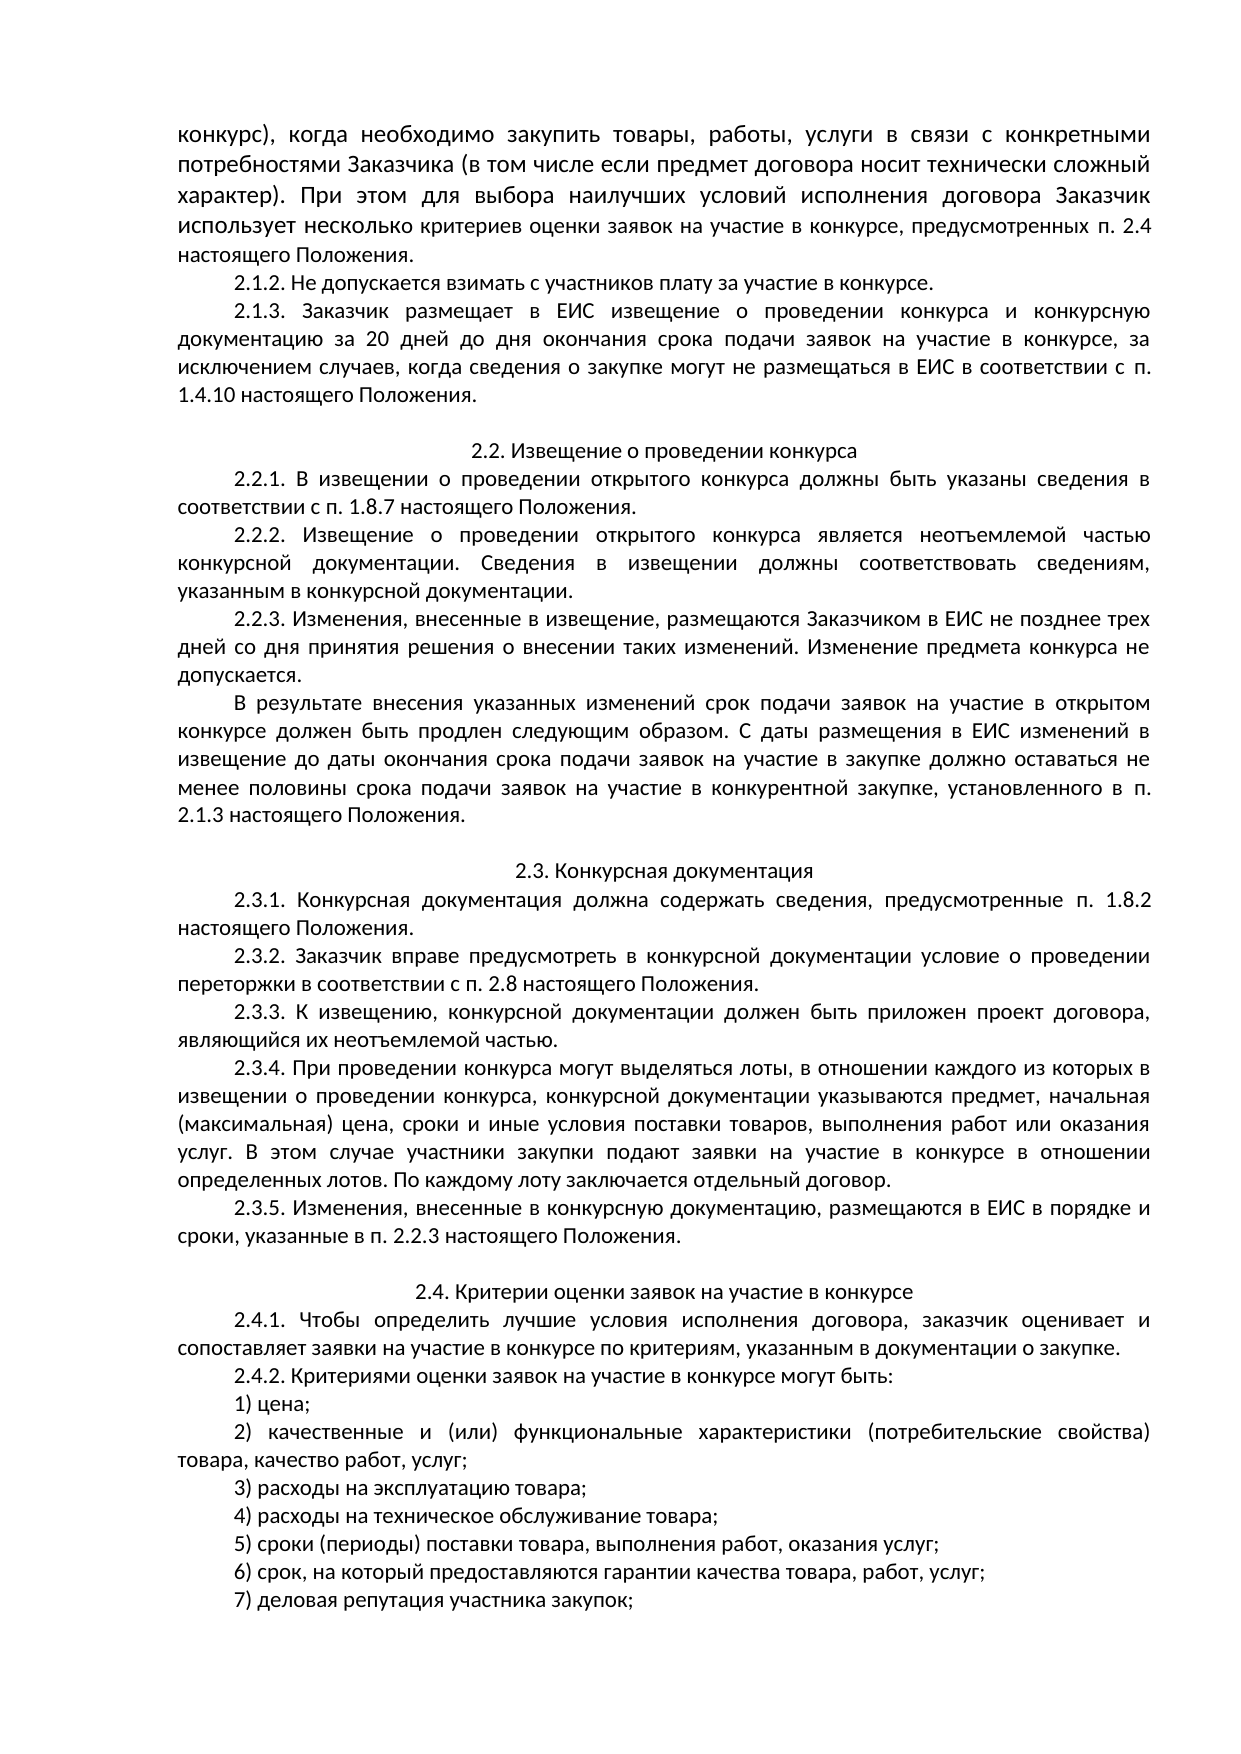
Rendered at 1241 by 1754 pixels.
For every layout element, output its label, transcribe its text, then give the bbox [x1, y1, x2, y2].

text 5) сроки (периоды) поставки товара, выполнения работ, оказания услуг; [177, 1529, 1152, 1557]
text 2.2. Извещение о проведении конкурса [177, 436, 1152, 464]
text 2.1.2. Не допускается взимать с участников плату за участие в конкурсе. [177, 268, 1152, 296]
text 2.2.3. Изменения, внесенные в извещение, размещаются Заказчиком в ЕИС не позднее трех дней со дня принятия решения о внесении таких изменений. Изменение предмета конкурса не допускается. [177, 604, 1152, 688]
text 1) цена; [177, 1389, 1152, 1417]
text 7) деловая репутация участника закупок; [177, 1585, 1152, 1613]
text 4) расходы на техническое обслуживание товара; [177, 1501, 1152, 1529]
text 2.3.3. К извещению, конкурсной документации должен быть приложен проект договора, являющийся их неотъемлемой частью. [177, 997, 1152, 1053]
text 2.1.3. Заказчик размещает в ЕИС извещение о проведении конкурса и конкурсную документацию за 20 дней до дня окончания срока подачи заявок на участие в конкурсе, за исключением случаев, когда сведения о закупке могут не размещаться в ЕИС в соответствии с п. 1.4.10 настоящего Положения. [177, 296, 1152, 408]
text 2.4.2. Критериями оценки заявок на участие в конкурсе могут быть: [177, 1361, 1152, 1389]
text 3) расходы на эксплуатацию товара; [177, 1473, 1152, 1501]
text 2.3. Конкурсная документация [177, 857, 1152, 885]
text 2.3.1. Конкурсная документация должна содержать сведения, предусмотренные п. 1.8.2 настоящего Положения. [177, 885, 1152, 941]
text В результате внесения указанных изменений срок подачи заявок на участие в открытом конкурсе должен быть продлен следующим образом. С даты размещения в ЕИС изменений в извещение до даты окончания срока подачи заявок на участие в закупке должно оставаться не менее половины срока подачи заявок на участие в конкурентной закупке, установленного в п. 2.1.3 настоящего Положения. [177, 688, 1152, 829]
text 2.3.5. Изменения, внесенные в конкурсную документацию, размещаются в ЕИС в порядке и сроки, указанные в п. 2.2.3 настоящего Положения. [177, 1193, 1152, 1249]
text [177, 118, 1152, 268]
text 2.3.2. Заказчик вправе предусмотреть в конкурсной документации условие о проведении переторжки в соответствии с п. 2.8 настоящего Положения. [177, 941, 1152, 997]
text 2.2.2. Извещение о проведении открытого конкурса является неотъемлемой частью конкурсной документации. Сведения в извещении должны соответствовать сведениям, указанным в конкурсной документации. [177, 520, 1152, 604]
text 2.3.4. При проведении конкурса могут выделяться лоты, в отношении каждого из которых в извещении о проведении конкурса, конкурсной документации указываются предмет, начальная (максимальная) цена, сроки и иные условия поставки товаров, выполнения работ или оказания услуг. В этом случае участники закупки подают заявки на участие в конкурсе в отношении определенных лотов. По каждому лоту заключается отдельный договор. [177, 1053, 1152, 1193]
text 6) срок, на который предоставляются гарантии качества товара, работ, услуг; [177, 1557, 1152, 1585]
text 2) качественные и (или) функциональные характеристики (потребительские свойства) товара, качество работ, услуг; [177, 1417, 1152, 1473]
text 2.2.1. В извещении о проведении открытого конкурса должны быть указаны сведения в соответствии с п. 1.8.7 настоящего Положения. [177, 464, 1152, 520]
text 2.4.1. Чтобы определить лучшие условия исполнения договора, заказчик оценивает и сопоставляет заявки на участие в конкурсе по критериям, указанным в документации о закупке. [177, 1305, 1152, 1361]
text 2.4. Критерии оценки заявок на участие в конкурсе [177, 1277, 1152, 1305]
